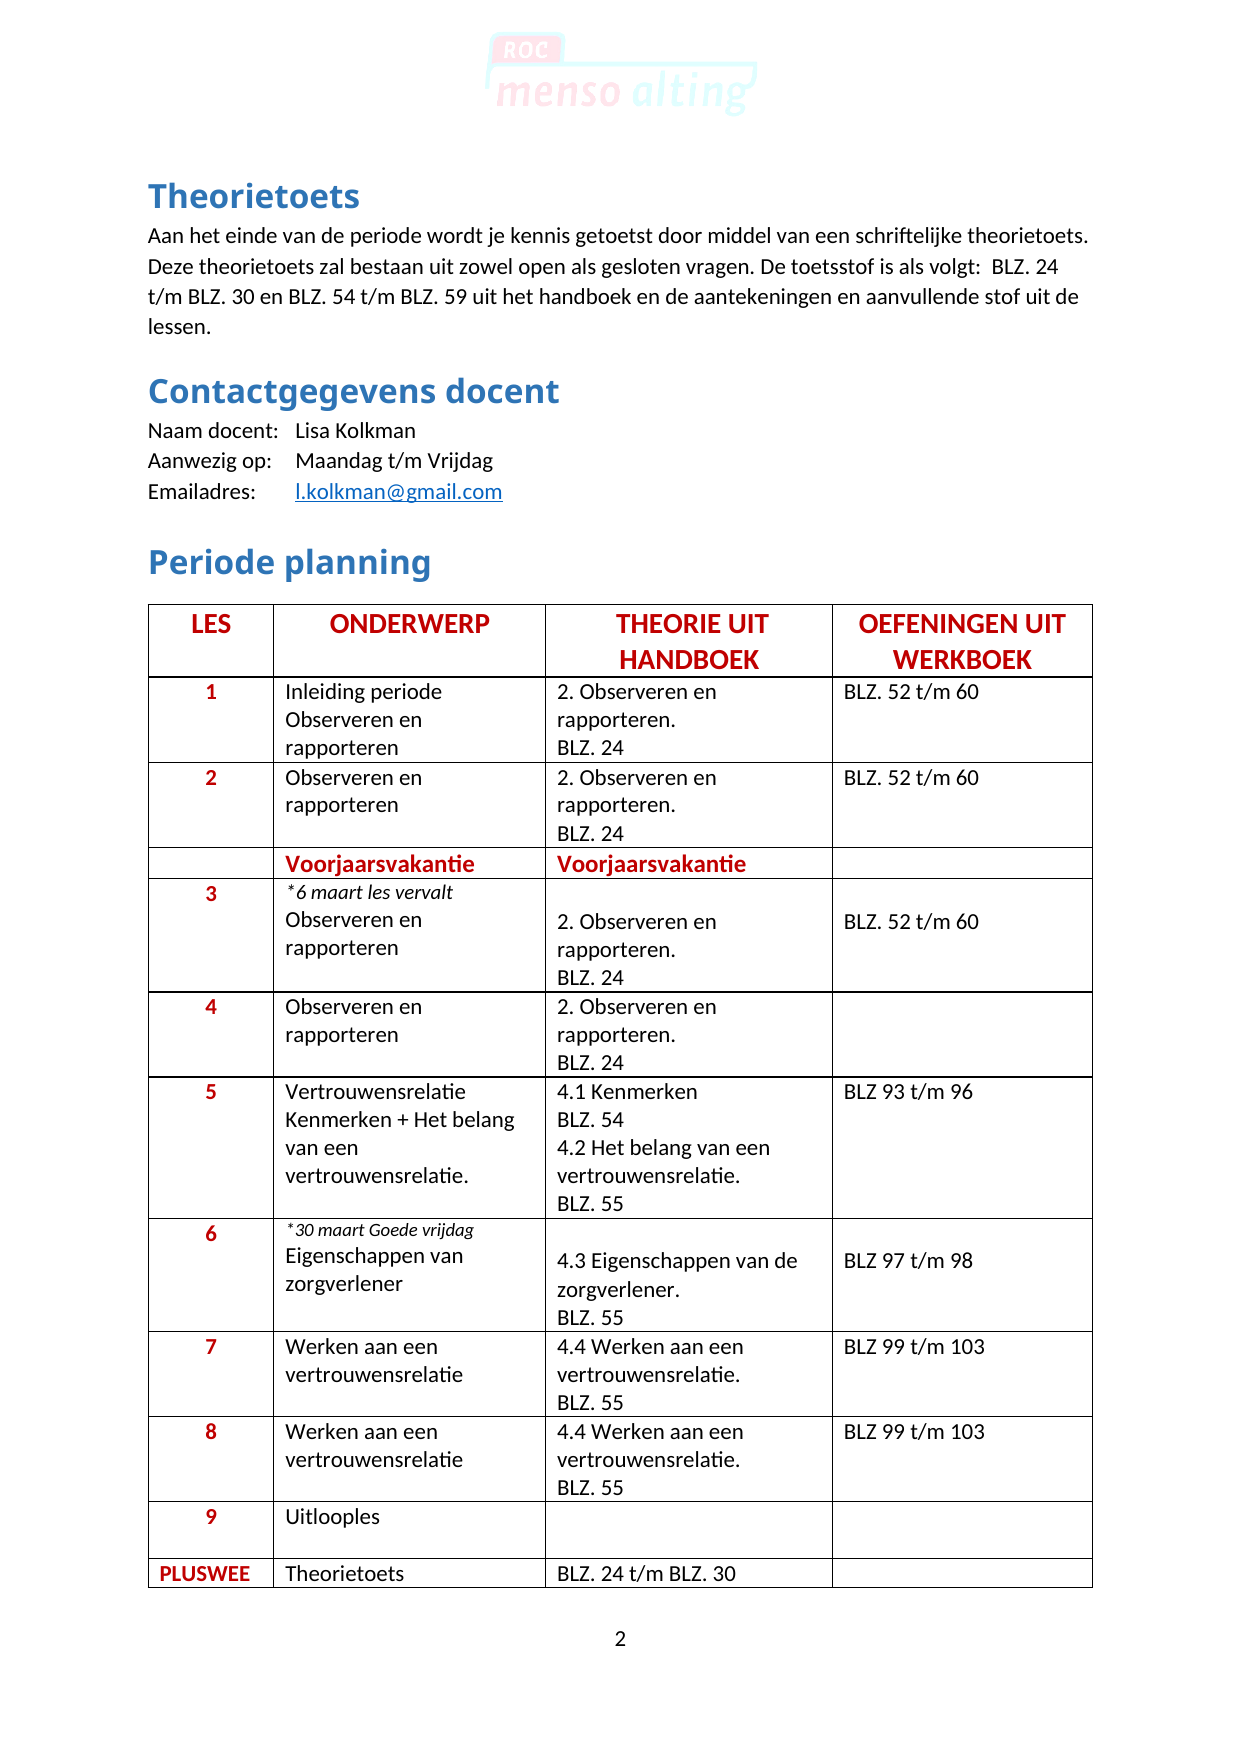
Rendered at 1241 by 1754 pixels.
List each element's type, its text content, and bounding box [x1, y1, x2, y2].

text Naam docent: Lisa Kolkman Aanwezig op: Maandag t/m Vrijdag Emailadres: l.kolkman@gmail.com Periode planning [148, 416, 1093, 584]
table_cell BLZ. 52 t/m 60 [833, 678, 1092, 762]
table_cell BLZ 99 t/m 103 [833, 1332, 1092, 1416]
table_cell PLUSWEEK [149, 1559, 273, 1587]
table_cell 2. Observeren en rapporteren. BLZ. 24 [546, 993, 832, 1076]
table_cell Inleiding periode Observeren en rapporteren [274, 678, 545, 762]
table_cell *30 maart Goede vrijdag Eigenschappen van zorgverlener [274, 1219, 545, 1331]
table_cell BLZ. 52 t/m 60 [833, 763, 1092, 847]
table_cell Observeren en rapporteren [274, 993, 545, 1076]
table_cell 2. Observeren en rapporteren. BLZ. 24 [546, 763, 832, 847]
table_cell Observeren en rapporteren [274, 763, 545, 847]
table_cell *6 maart les vervalt Observeren en rapporteren [274, 879, 545, 991]
table_cell 8 [149, 1417, 273, 1501]
subtitle Contactgegevens docent [148, 367, 1093, 413]
table_cell 2 [149, 763, 273, 847]
table_cell 4.1 Kenmerken BLZ. 54 4.2 Het belang van een vertrouwensrelatie. BLZ. 55 [546, 1078, 832, 1218]
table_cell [546, 1559, 832, 1587]
text Aan het einde van de periode wordt je kennis getoetst door middel van een schriftelijke theorietoets. Deze theorietoets zal bestaan uit zowel open als gesloten vragen. De toetsstof is als volgt: BLZ. 24 t/m BLZ. 30 en BLZ. 54 t/m BLZ. 59 uit het handboek en de aantekeningen en aanvullende stof uit de lessen. [148, 222, 1093, 340]
table_header OEFENINGEN UIT WERKBOEK [833, 605, 1092, 676]
table_cell [833, 1502, 1092, 1558]
table_cell Voorjaarsvakantie [546, 848, 832, 878]
table_cell 4 [149, 993, 273, 1076]
table_cell BLZ 93 t/m 96 [833, 1078, 1092, 1218]
table_cell 4.4 Werken aan een vertrouwensrelatie. BLZ. 55 [546, 1417, 832, 1501]
table_cell 9 [149, 1502, 273, 1558]
table_cell [833, 993, 1092, 1076]
table_cell BLZ 99 t/m 103 [833, 1417, 1092, 1501]
table_cell Vertrouwensrelatie Kenmerken + Het belang van een vertrouwensrelatie. [274, 1078, 545, 1218]
table_header LES [149, 605, 273, 676]
table_cell Werken aan een vertrouwensrelatie [274, 1332, 545, 1416]
table_header THEORIE UIT HANDBOEK [546, 605, 832, 676]
table_cell 2. Observeren en rapporteren. BLZ. 24 [546, 678, 832, 762]
table_cell 6 [149, 1219, 273, 1331]
table_cell [546, 1502, 832, 1558]
table_header ONDERWERP [274, 605, 545, 676]
table_cell 5 [149, 1078, 273, 1218]
table_cell 7 [149, 1332, 273, 1416]
table_cell Theorietoets [274, 1559, 545, 1587]
subtitle Theorietoets [148, 173, 1093, 218]
table_cell 1 [149, 678, 273, 762]
table_cell Uitlooples [274, 1502, 545, 1558]
table_cell 4.3 Eigenschappen van de zorgverlener. BLZ. 55 [546, 1219, 832, 1331]
table_cell [149, 848, 273, 878]
table_cell BLZ. 52 t/m 60 [833, 879, 1092, 991]
table_cell BLZ 97 t/m 98 [833, 1219, 1092, 1331]
table_cell 4.4 Werken aan een vertrouwensrelatie. BLZ. 55 [546, 1332, 832, 1416]
table_cell 2. Observeren en rapporteren. BLZ. 24 [546, 879, 832, 991]
table_cell 3 [149, 879, 273, 991]
table_cell Voorjaarsvakantie [274, 848, 545, 878]
table_cell [833, 848, 1092, 878]
table_cell [833, 1559, 1092, 1587]
table_cell Werken aan een vertrouwensrelatie [274, 1417, 545, 1501]
